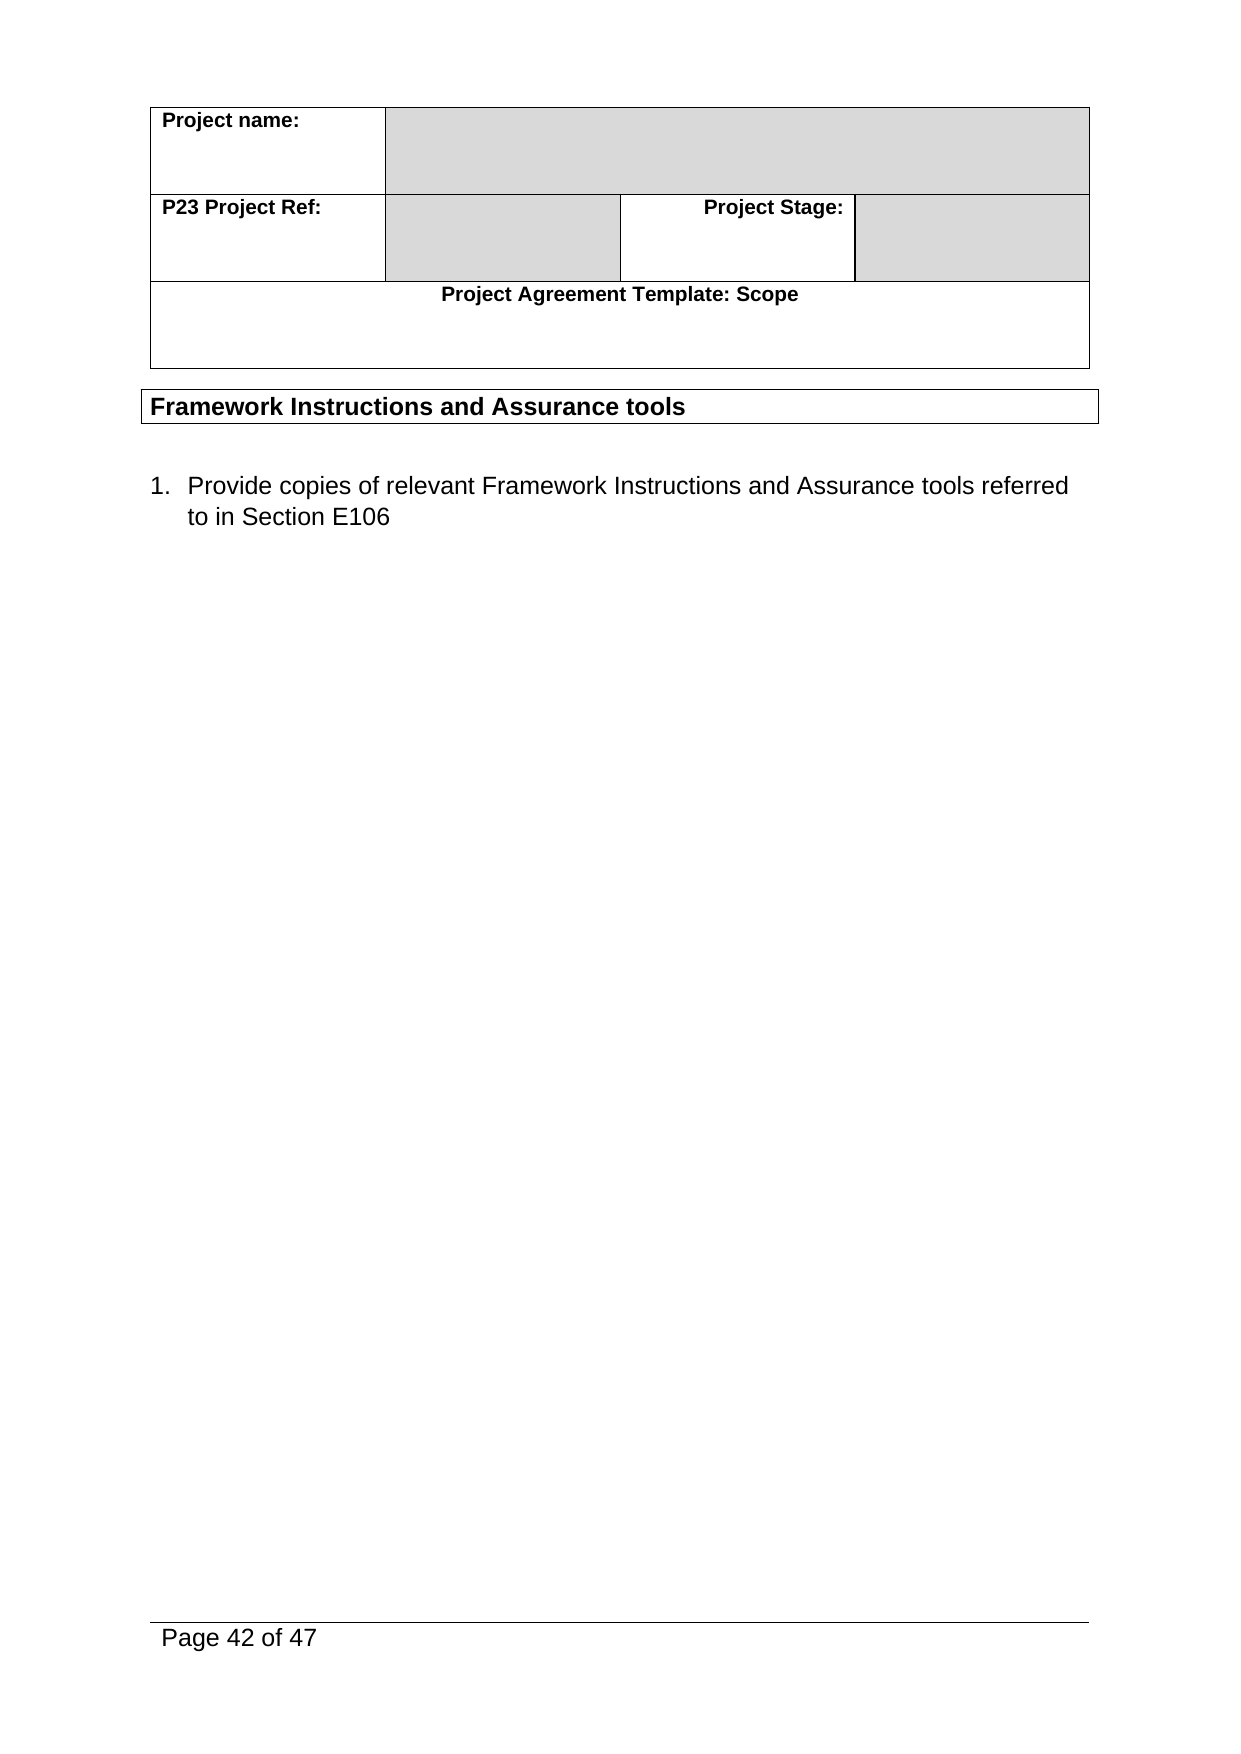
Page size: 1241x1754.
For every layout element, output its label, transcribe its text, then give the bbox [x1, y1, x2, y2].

list Provide copies of relevant Framework Instructions and Assurance tools referred to in Section E106 [150, 471, 1090, 531]
subtitle Framework Instructions and Assurance tools [142, 390, 1098, 423]
